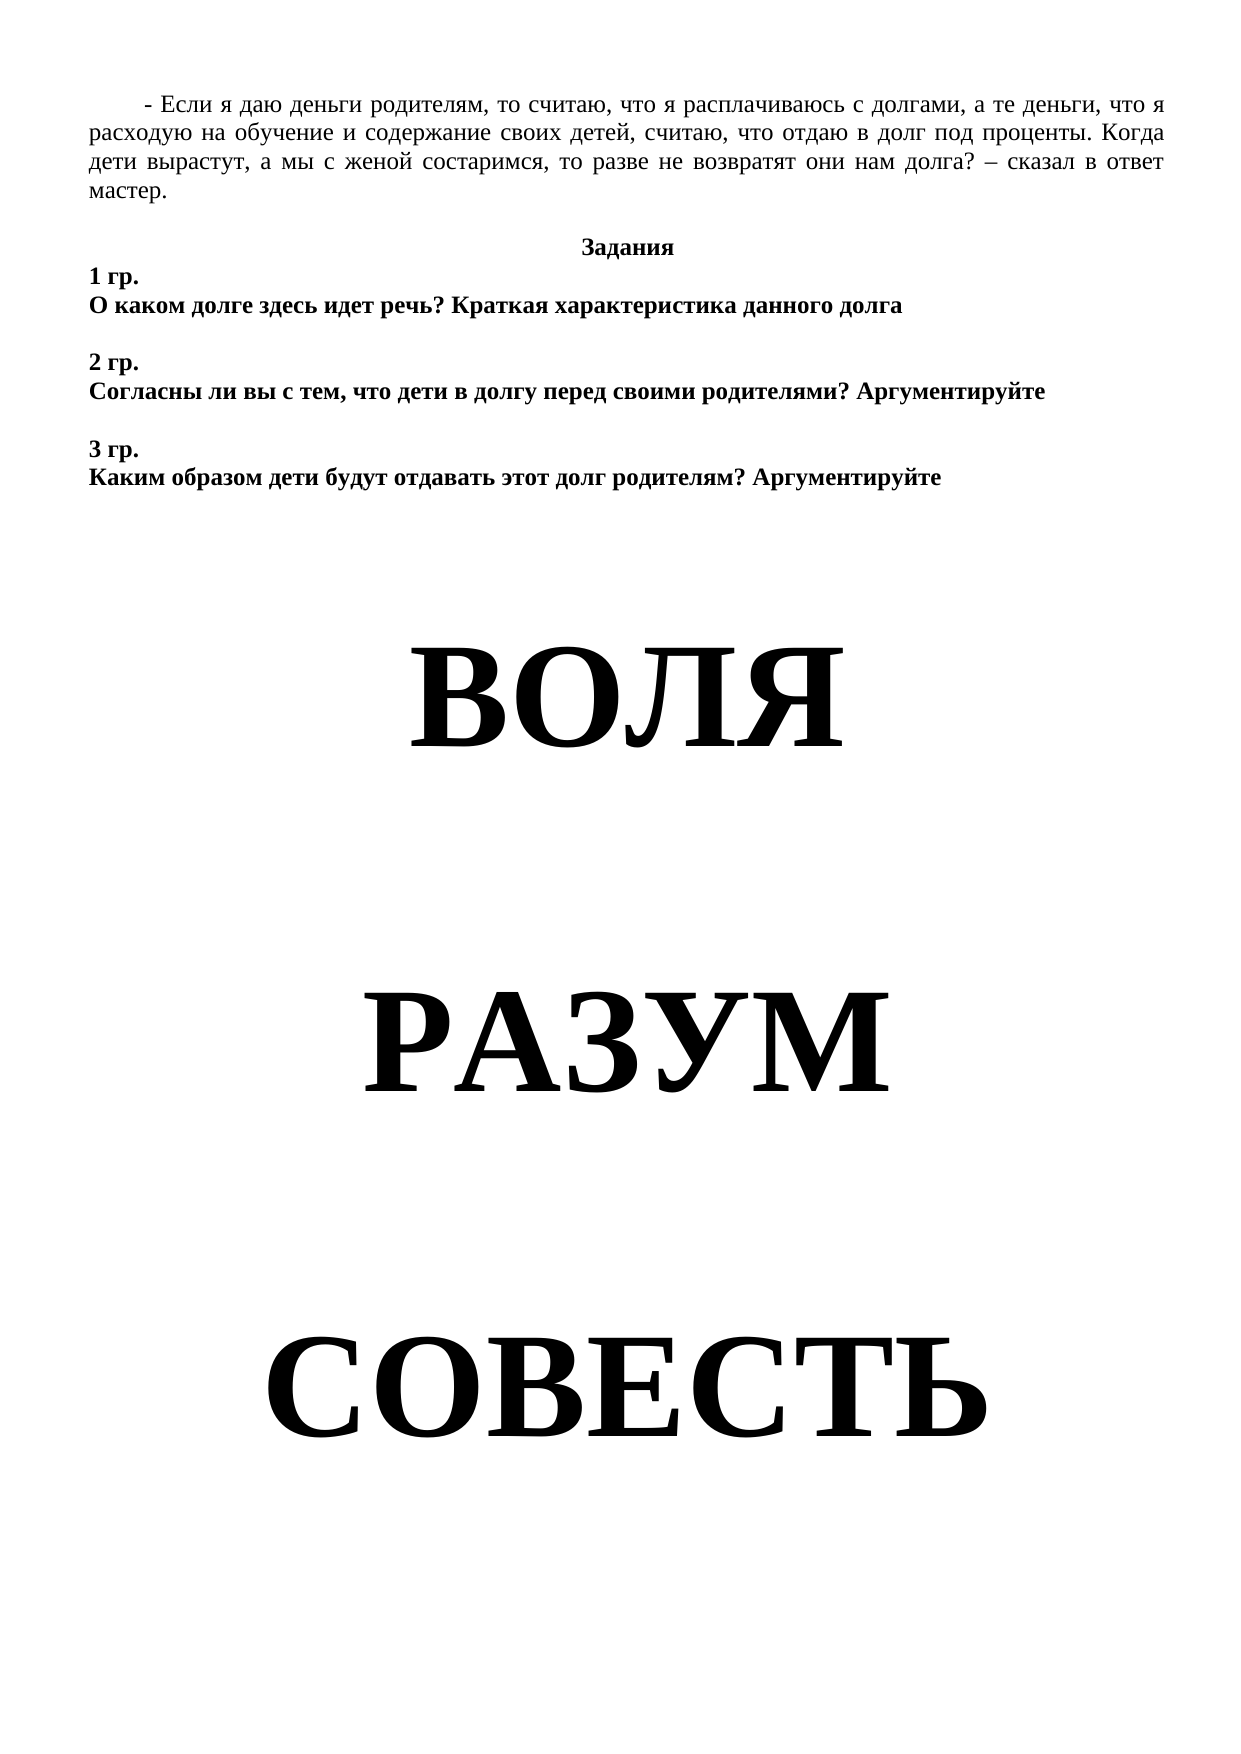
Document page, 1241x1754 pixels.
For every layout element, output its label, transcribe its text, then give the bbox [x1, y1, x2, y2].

text 3 гр. [89, 434, 1166, 462]
text 1 гр. [89, 261, 1166, 290]
text 2 гр. [89, 347, 1166, 376]
text СОВЕСТЬ [89, 1296, 1166, 1469]
text О каком долге здесь идет речь? Краткая характеристика данного долга [89, 290, 1166, 319]
text - Если я даю деньги родителям, то считаю, что я расплачиваюсь с долгами, а те деньги, что я расходую на обучение и содержание своих детей, считаю, что отдаю в долг под проценты. Когда дети вырастут, а мы с женой состаримся, то разве не возвратят они нам долга? – сказал в ответ мастер. [89, 89, 1166, 204]
text РАЗУМ [89, 951, 1166, 1124]
text Задания [89, 232, 1166, 261]
text ВОЛЯ [89, 606, 1166, 779]
text Каким образом дети будут отдавать этот долг родителям? Аргументируйте [89, 462, 1166, 491]
text Согласны ли вы с тем, что дети в долгу перед своими родителями? Аргументируйте [89, 376, 1166, 405]
